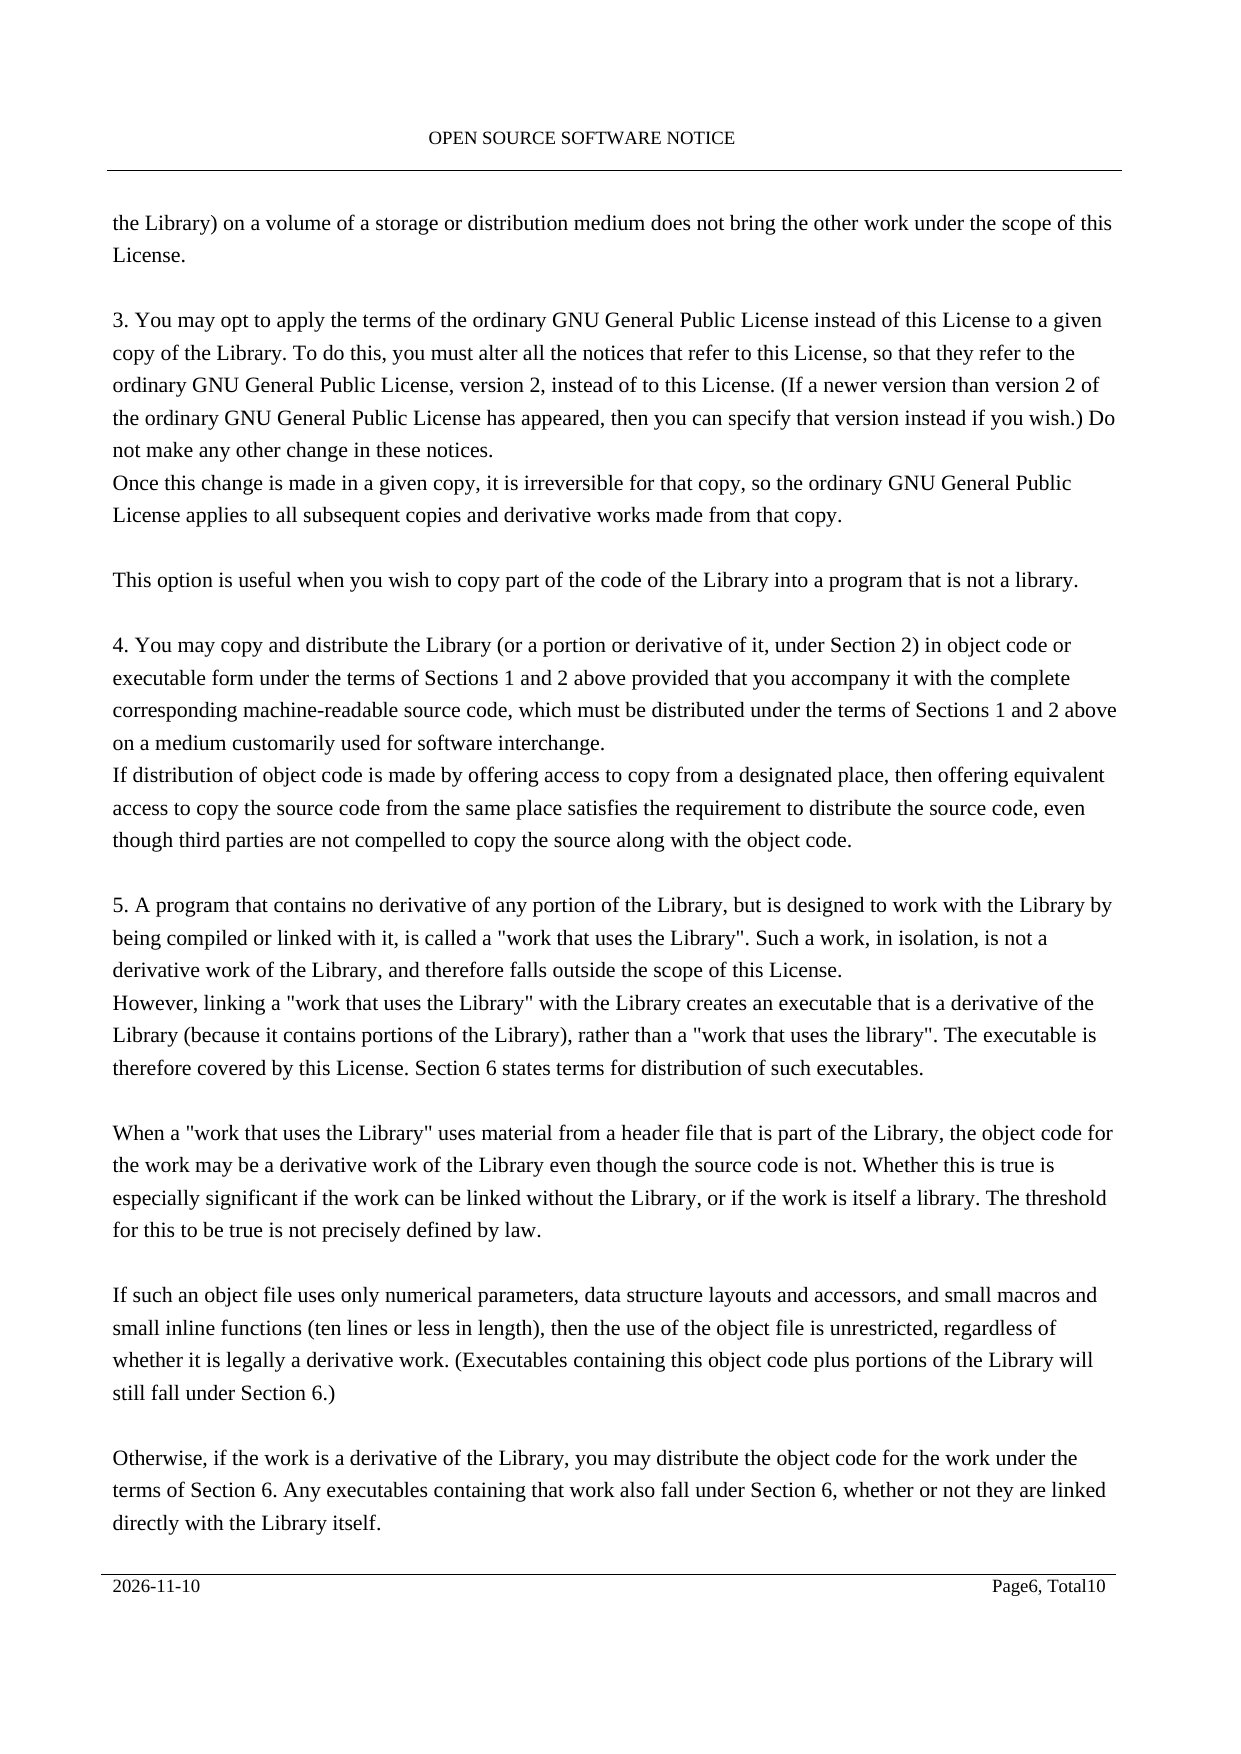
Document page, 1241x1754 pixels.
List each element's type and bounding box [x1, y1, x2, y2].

text [112, 206, 1128, 1539]
